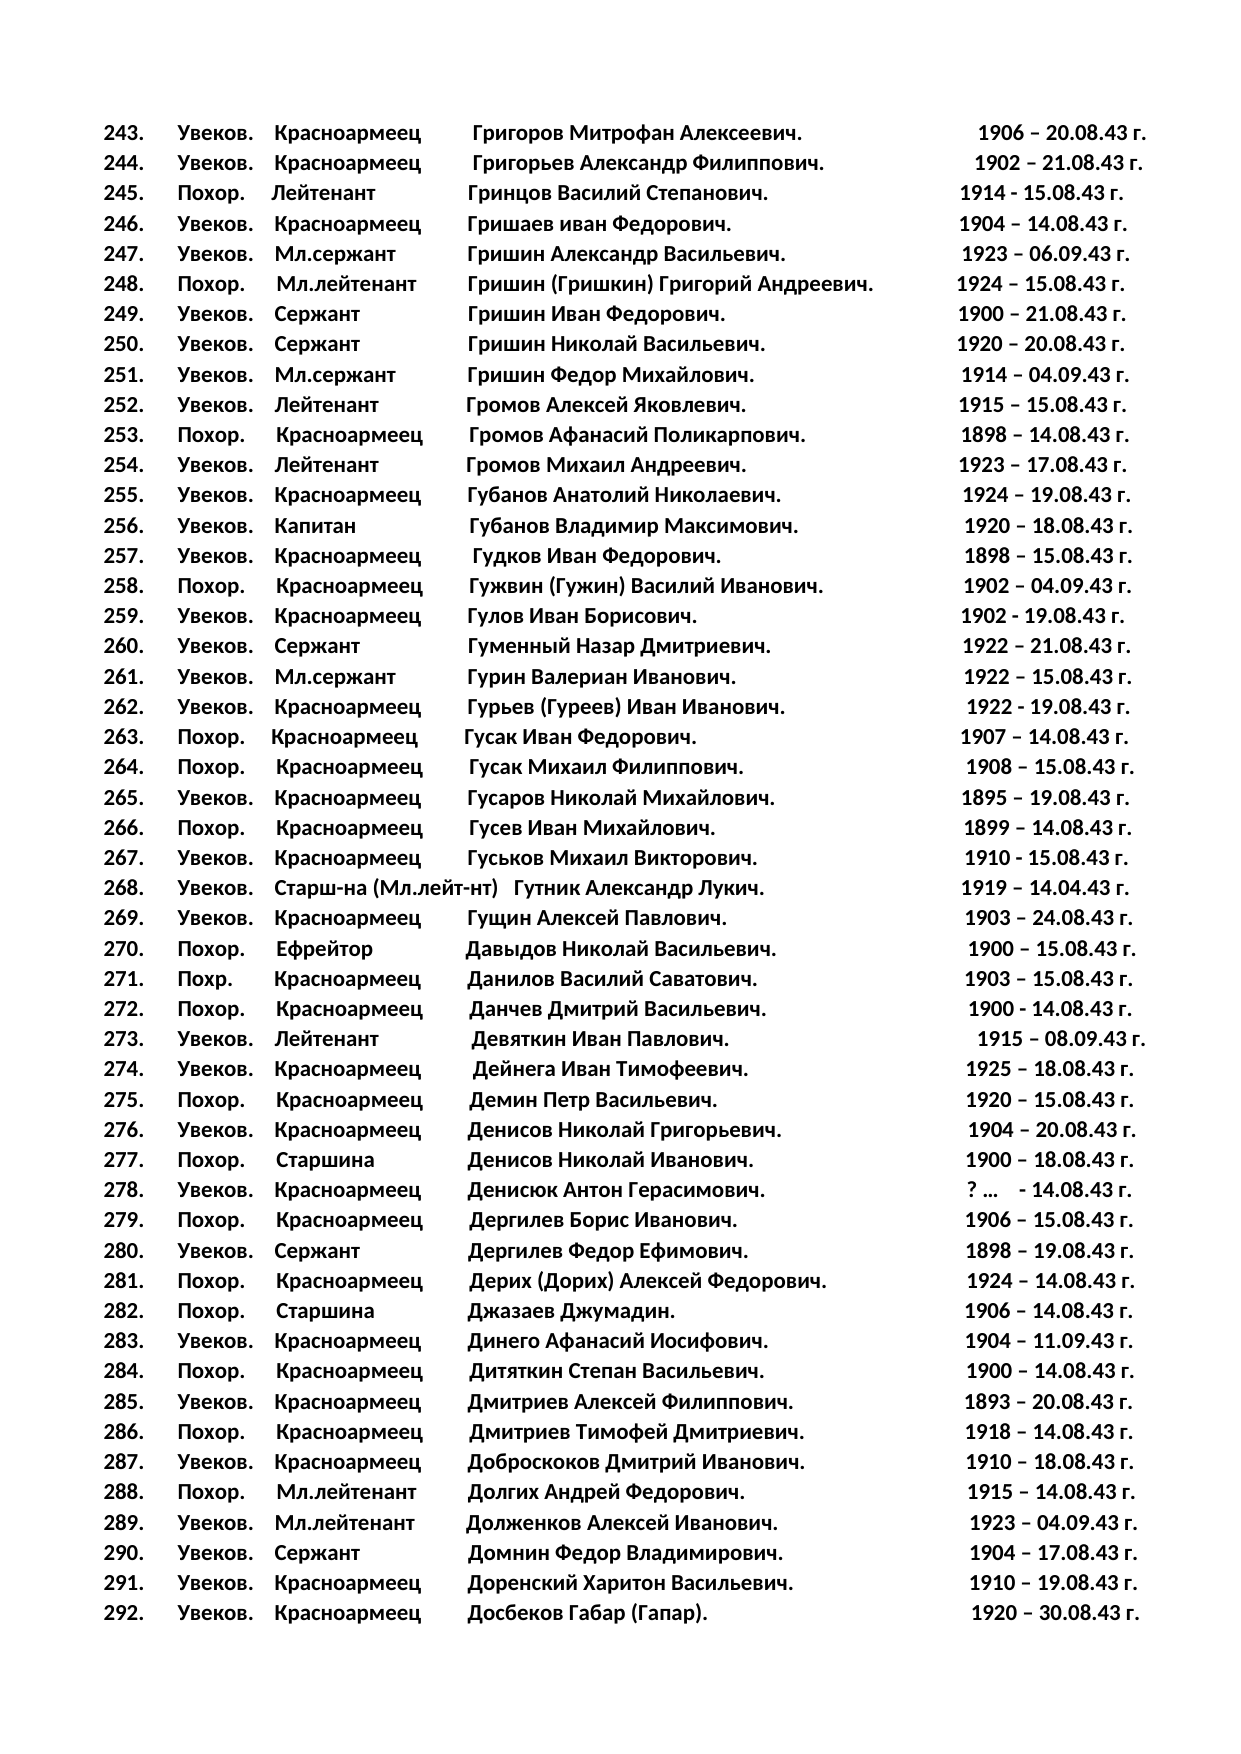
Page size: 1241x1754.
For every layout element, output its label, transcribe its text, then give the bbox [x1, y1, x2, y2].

list Похор. Красноармеец Демин Петр Васильевич. 1920 – 15.08.43 г. [103, 1085, 1152, 1113]
list Увеков. Красноармеец Губанов Анатолий Николаевич. 1924 – 19.08.43 г. [103, 481, 1152, 509]
list Увеков. Мл.сержант Гурин Валериан Иванович. 1922 – 15.08.43 г. [103, 662, 1152, 690]
list Похор. Красноармеец Громов Афанасий Поликарпович. 1898 – 14.08.43 г. [103, 420, 1152, 448]
list Похор. Красноармеец Дергилев Борис Иванович. 1906 – 15.08.43 г. [103, 1206, 1152, 1234]
list Похор. Красноармеец Дитяткин Степан Васильевич. 1900 – 14.08.43 г. [103, 1357, 1152, 1385]
list Увеков. Красноармеец Доброскоков Дмитрий Иванович. 1910 – 18.08.43 г. [103, 1447, 1152, 1475]
list Похр. Красноармеец Данилов Василий Саватович. 1903 – 15.08.43 г. [103, 964, 1152, 992]
list Увеков. Красноармеец Григоров Митрофан Алексеевич. 1906 – 20.08.43 г. [103, 118, 1152, 146]
list Увеков. Сержант Гришин Иван Федорович. 1900 – 21.08.43 г. [103, 299, 1152, 327]
list Увеков. Капитан Губанов Владимир Максимович. 1920 – 18.08.43 г. [103, 511, 1152, 539]
list Увеков. Красноармеец Гулов Иван Борисович. 1902 - 19.08.43 г. [103, 601, 1152, 629]
list Похор. Мл.лейтенант Долгих Андрей Федорович. 1915 – 14.08.43 г. [103, 1477, 1152, 1506]
list Увеков. Красноармеец Гурьев (Гуреев) Иван Иванович. 1922 - 19.08.43 г. [103, 692, 1152, 720]
list Увеков. Сержант Гуменный Назар Дмитриевич. 1922 – 21.08.43 г. [103, 632, 1152, 660]
list Увеков. Красноармеец Досбеков Габар (Гапар). 1920 – 30.08.43 г. [103, 1598, 1152, 1626]
list Похор. Красноармеец Гусак Иван Федорович. 1907 – 14.08.43 г. [103, 722, 1152, 750]
list Увеков. Красноармеец Дейнега Иван Тимофеевич. 1925 – 18.08.43 г. [103, 1054, 1152, 1083]
list Похор. Ефрейтор Давыдов Николай Васильевич. 1900 – 15.08.43 г. [103, 934, 1152, 962]
list Увеков. Мл.сержант Гришин Александр Васильевич. 1923 – 06.09.43 г. [103, 239, 1152, 267]
list Похор. Красноармеец Гусев Иван Михайлович. 1899 – 14.08.43 г. [103, 813, 1152, 841]
list Похор. Мл.лейтенант Гришин (Гришкин) Григорий Андреевич. 1924 – 15.08.43 г. [103, 269, 1152, 297]
list Увеков. Красноармеец Гусаров Николай Михайлович. 1895 – 19.08.43 г. [103, 783, 1152, 811]
list Похор. Старшина Джазаев Джумадин. 1906 – 14.08.43 г. [103, 1296, 1152, 1324]
list Увеков. Красноармеец Гришаев иван Федорович. 1904 – 14.08.43 г. [103, 209, 1152, 237]
list Увеков. Лейтенант Девяткин Иван Павлович. 1915 – 08.09.43 г. [103, 1024, 1152, 1052]
list Увеков. Лейтенант Громов Михаил Андреевич. 1923 – 17.08.43 г. [103, 450, 1152, 478]
list Похор. Красноармеец Данчев Дмитрий Васильевич. 1900 - 14.08.43 г. [103, 994, 1152, 1022]
list Увеков. Сержант Дергилев Федор Ефимович. 1898 – 19.08.43 г. [103, 1236, 1152, 1264]
list Увеков. Красноармеец Гудков Иван Федорович. 1898 – 15.08.43 г. [103, 541, 1152, 569]
list Похор. Красноармеец Дерих (Дорих) Алексей Федорович. 1924 – 14.08.43 г. [103, 1266, 1152, 1294]
list Увеков. Красноармеец Гущин Алексей Павлович. 1903 – 24.08.43 г. [103, 903, 1152, 932]
list Увеков. Сержант Гришин Николай Васильевич. 1920 – 20.08.43 г. [103, 329, 1152, 358]
list Похор. Красноармеец Гужвин (Гужин) Василий Иванович. 1902 – 04.09.43 г. [103, 571, 1152, 599]
list Увеков. Красноармеец Гуськов Михаил Викторович. 1910 - 15.08.43 г. [103, 843, 1152, 871]
list Увеков. Мл.лейтенант Долженков Алексей Иванович. 1923 – 04.09.43 г. [103, 1508, 1152, 1536]
list Увеков. Красноармеец Григорьев Александр Филиппович. 1902 – 21.08.43 г. [103, 148, 1152, 176]
list Увеков. Красноармеец Денисов Николай Григорьевич. 1904 – 20.08.43 г. [103, 1115, 1152, 1143]
list Похор. Красноармеец Дмитриев Тимофей Дмитриевич. 1918 – 14.08.43 г. [103, 1417, 1152, 1445]
list Увеков. Красноармеец Динего Афанасий Иосифович. 1904 – 11.09.43 г. [103, 1326, 1152, 1354]
list Увеков. Мл.сержант Гришин Федор Михайлович. 1914 – 04.09.43 г. [103, 360, 1152, 388]
list Увеков. Сержант Домнин Федор Владимирович. 1904 – 17.08.43 г. [103, 1538, 1152, 1566]
list Увеков. Старш-на (Мл.лейт-нт) Гутник Александр Лукич. 1919 – 14.04.43 г. [103, 873, 1152, 901]
list Увеков. Красноармеец Доренский Харитон Васильевич. 1910 – 19.08.43 г. [103, 1568, 1152, 1596]
list Увеков. Красноармеец Денисюк Антон Герасимович. ? … - 14.08.43 г. [103, 1175, 1152, 1203]
list Увеков. Лейтенант Громов Алексей Яковлевич. 1915 – 15.08.43 г. [103, 390, 1152, 418]
list Похор. Лейтенант Гринцов Василий Степанович. 1914 - 15.08.43 г. [103, 178, 1152, 207]
list Похор. Красноармеец Гусак Михаил Филиппович. 1908 – 15.08.43 г. [103, 752, 1152, 781]
list Увеков. Красноармеец Дмитриев Алексей Филиппович. 1893 – 20.08.43 г. [103, 1387, 1152, 1415]
list Похор. Старшина Денисов Николай Иванович. 1900 – 18.08.43 г. [103, 1145, 1152, 1173]
